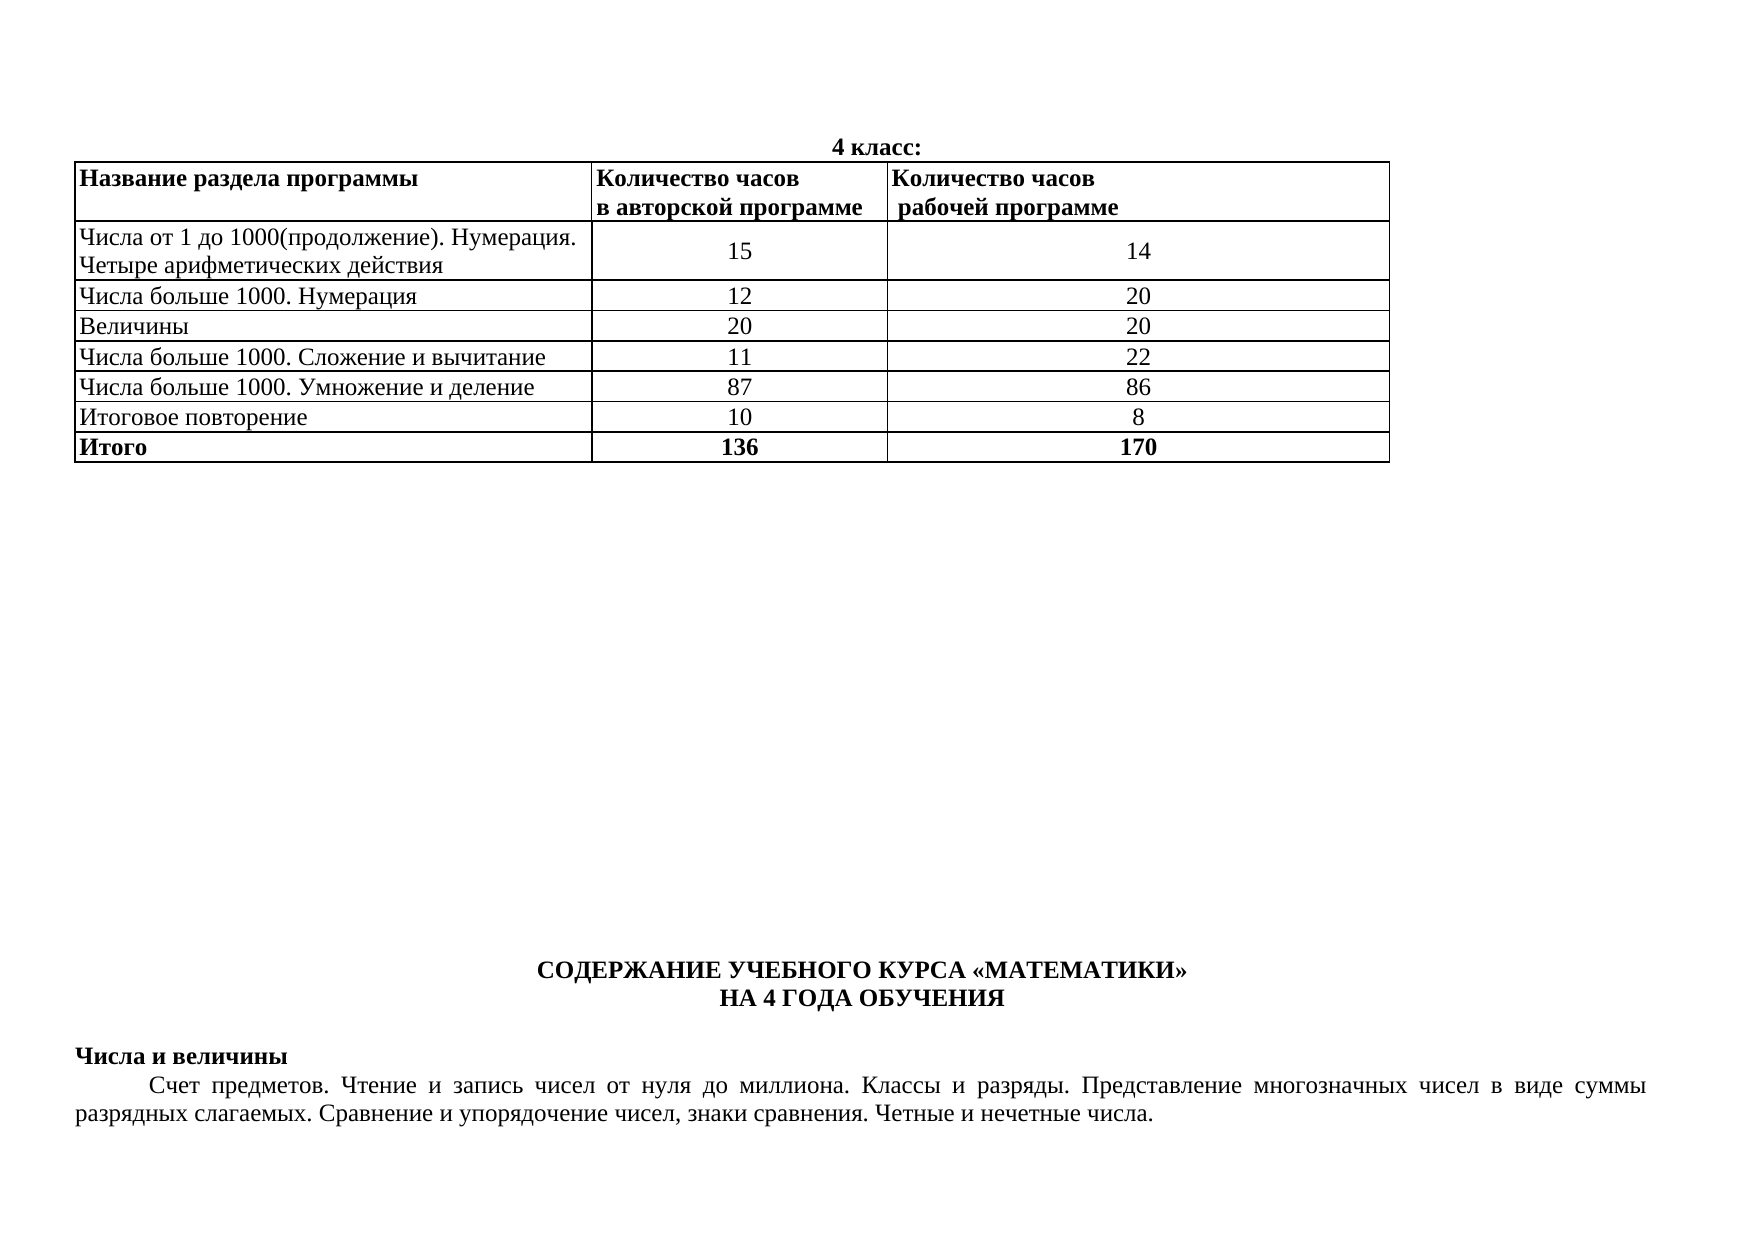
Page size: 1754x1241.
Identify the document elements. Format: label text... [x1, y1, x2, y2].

table_header Название раздела программы [76, 163, 591, 220]
text 4 класс: [75, 132, 1679, 161]
text НА 4 ГОДА ОБУЧЕНИЯ [75, 983, 1649, 1012]
table_header Количество часов в авторской программе [592, 163, 887, 220]
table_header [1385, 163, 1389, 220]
text СОДЕРЖАНИЕ УЧЕБНОГО КУРСА «МАТЕМАТИКИ» [75, 955, 1649, 983]
text Счет предметов. Чтение и запись чисел от нуля до миллиона. Классы и разряды. Представление многозначных чисел в виде суммы разрядных слагаемых. Сравнение и упорядочение чисел, знаки сравнения. Четные и нечетные числа. [75, 1070, 1649, 1127]
table_cell 15 [593, 222, 887, 279]
text Числа и величины [75, 1041, 1649, 1070]
table_cell 14 [888, 222, 1389, 279]
